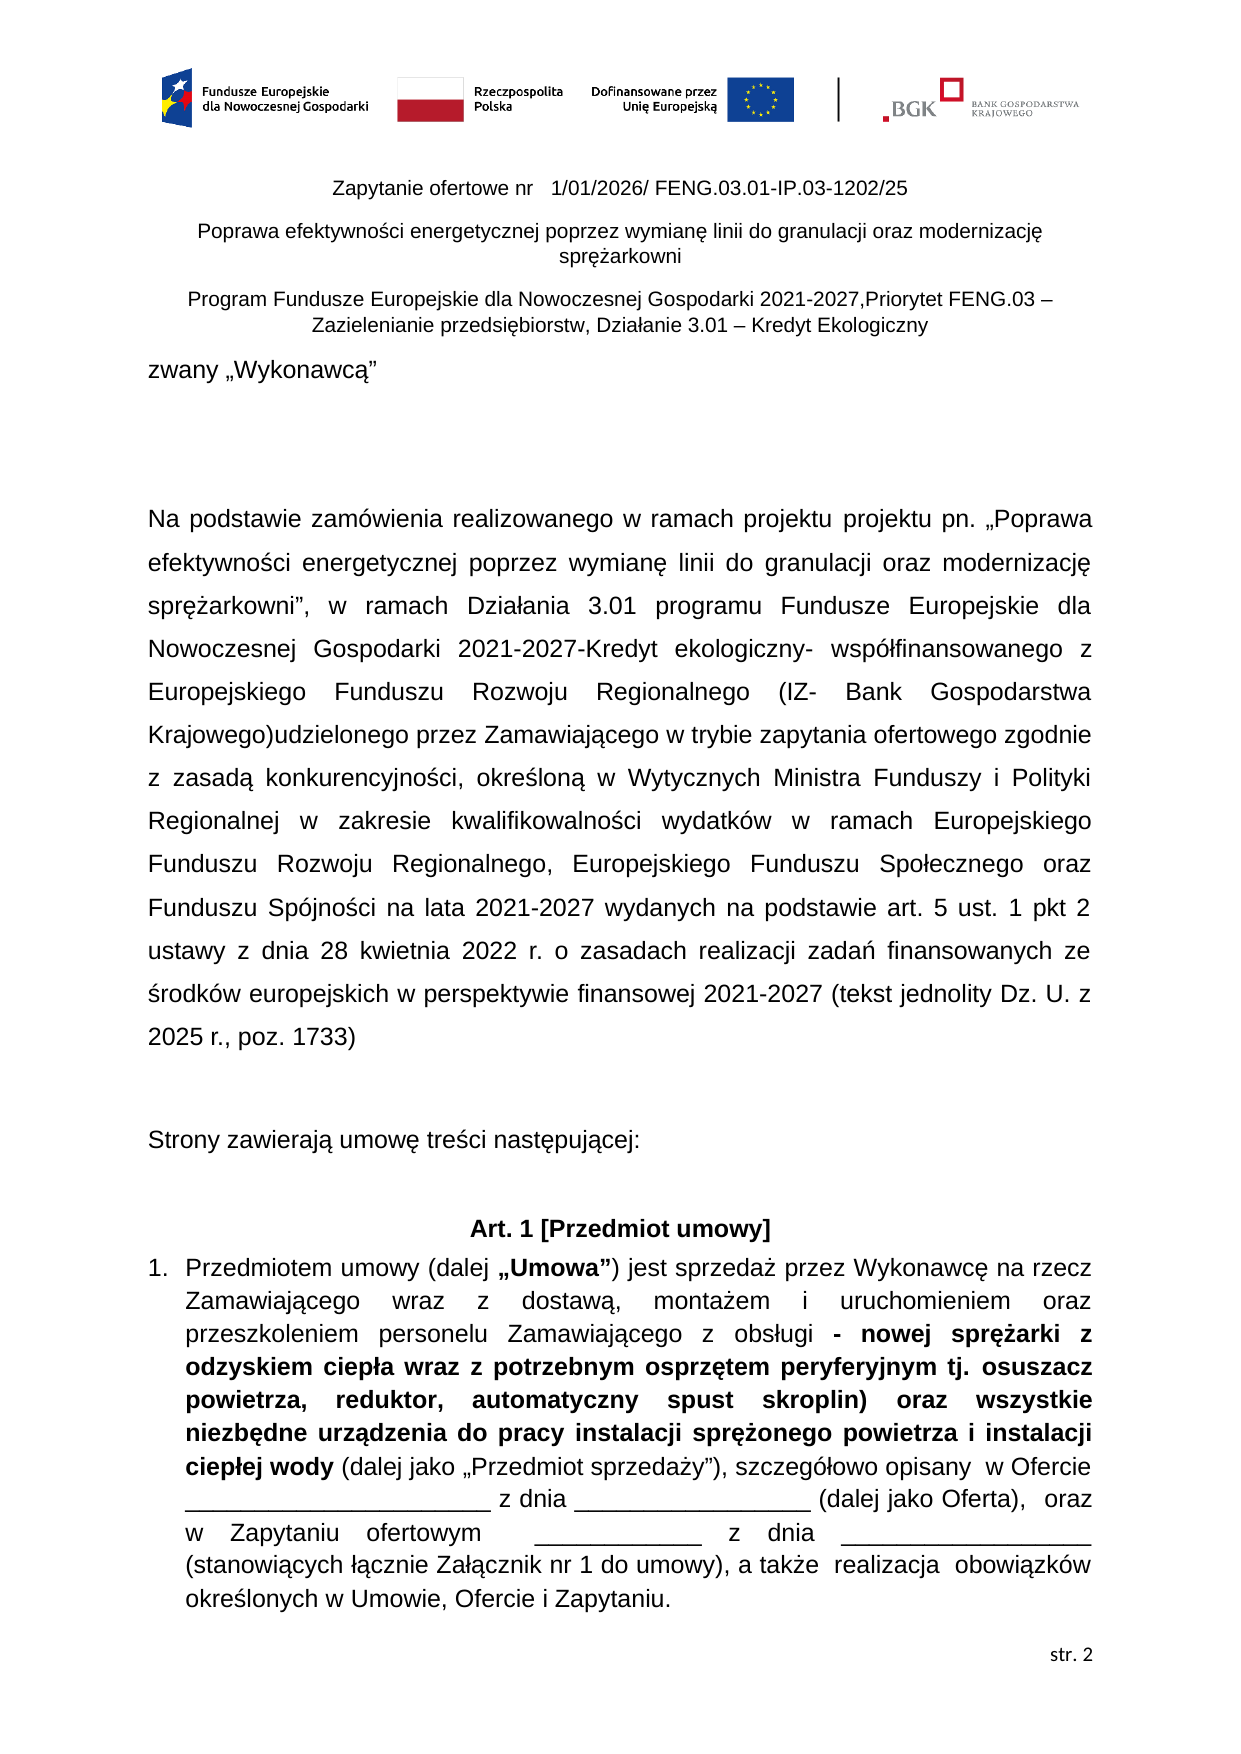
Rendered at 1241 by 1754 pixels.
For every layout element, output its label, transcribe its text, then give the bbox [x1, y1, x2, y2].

text Art. 1 [Przedmiot umowy] [148, 1214, 1093, 1243]
list Przedmiotem umowy (dalej „Umowa”) jest sprzedaż przez Wykonawcę na rzecz Zamawiającego wraz z dostawą, montażem i uruchomieniem oraz przeszkoleniem personelu Zamawiającego z obsługi - nowej sprężarki z odzyskiem ciepła wraz z potrzebnym osprzętem peryferyjnym tj. osuszacz powietrza, reduktor, automatyczny spust skroplin) oraz wszystkie niezbędne urządzenia do pracy instalacji sprężonego powietrza i instalacji ciepłej wody (dalej jako „Przedmiot sprzedaży”), szczegółowo opisany w Ofercie ______________________ z dnia _________________ (dalej jako Oferta), oraz w Zapytaniu ofertowym ____________ z dnia __________________ (stanowiących łącznie Załącznik nr 1 do umowy), a także realizacja obowiązków określonych w Umowie, Ofercie i Zapytaniu. [148, 1253, 1093, 1612]
text Na podstawie zamówienia realizowanego w ramach projektu projektu pn. „Poprawa efektywności energetycznej poprzez wymianę linii do granulacji oraz modernizację sprężarkowni”, w ramach Działania 3.01 programu Fundusze Europejskie dla Nowoczesnej Gospodarki 2021-2027-Kredyt ekologiczny- współfinansowanego z Europejskiego Funduszu Rozwoju Regionalnego (IZ- Bank Gospodarstwa Krajowego)udzielonego przez Zamawiającego w trybie zapytania ofertowego zgodnie z zasadą konkurencyjności, określoną w Wytycznych Ministra Funduszy i Polityki Regionalnej w zakresie kwalifikowalności wydatków w ramach Europejskiego Funduszu Rozwoju Regionalnego, Europejskiego Funduszu Społecznego oraz Funduszu Spójności na lata 2021-2027 wydanych na podstawie art. 5 ust. 1 pkt 2 ustawy z dnia 28 kwietnia 2022 r. o zasadach realizacji zadań finansowanych ze środków europejskich w perspektywie finansowej 2021-2027 (tekst jednolity Dz. U. z 2025 r., poz. 1733) [148, 504, 1093, 1051]
text Strony zawierają umowę treści następującej: [148, 1125, 1093, 1153]
text zwany „Wykonawcą” [148, 355, 1093, 384]
